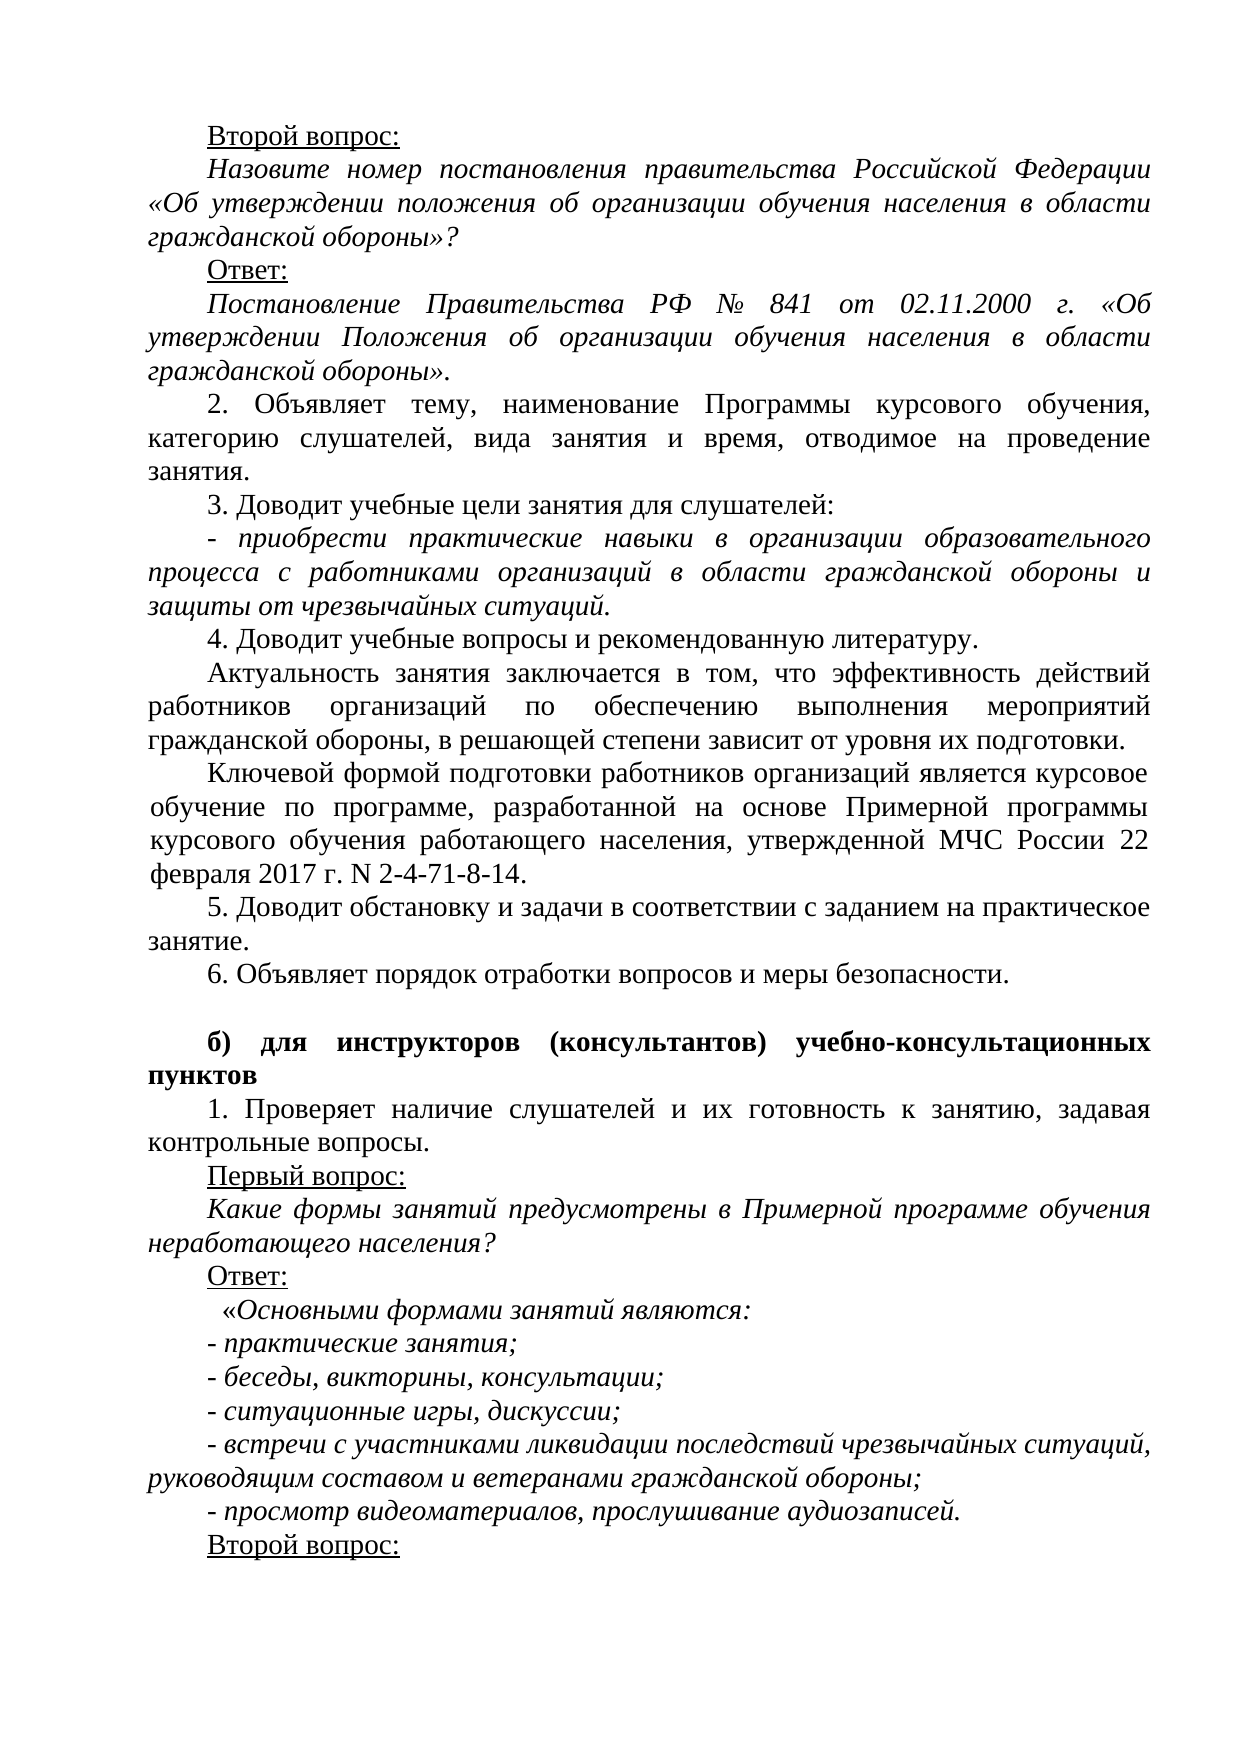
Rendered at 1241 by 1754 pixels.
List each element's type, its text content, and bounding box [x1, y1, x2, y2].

text 2. Объявляет тему, наименование Программы курсового обучения, категорию слушателей, вида занятия и время, отводимое на проведение занятия. [148, 386, 1152, 487]
text Актуальность занятия заключается в том, что эффективность действий работников организаций по обеспечению выполнения мероприятий гражданской обороны, в решающей степени зависит от уровня их подготовки. [148, 655, 1152, 755]
text Постановление Правительства РФ № 841 от 02.11.2000 г. «Об утверждении Положения об организации обучения населения в области гражданской обороны». [148, 286, 1152, 386]
text 1. Проверяет наличие слушателей и их готовность к занятию, задавая контрольные вопросы. [148, 1091, 1152, 1158]
text Назовите номер постановления правительства Российской Федерации «Об утверждении положения об организации обучения населения в области гражданской обороны»? [148, 152, 1152, 252]
text «Основными формами занятий являются: [148, 1292, 1152, 1326]
text - встречи с участниками ликвидации последствий чрезвычайных ситуаций, руководящим составом и ветеранами гражданской обороны; [148, 1426, 1152, 1493]
text Второй вопрос: [148, 1527, 1152, 1560]
text - приобрести практические навыки в организации образовательного процесса с работниками организаций в области гражданской обороны и защиты от чрезвычайных ситуаций. [148, 521, 1152, 621]
text 3. Доводит учебные цели занятия для слушателей: [148, 487, 1152, 521]
text Второй вопрос: [148, 118, 1152, 152]
text - практические занятия; [148, 1326, 1152, 1359]
text Первый вопрос: [148, 1158, 1152, 1191]
text Какие формы занятий предусмотрены в Примерной программе обучения неработающего населения? [148, 1191, 1152, 1258]
text - просмотр видеоматериалов, прослушивание аудиозаписей. [148, 1493, 1152, 1527]
text Ключевой формой подготовки работников организаций является курсовое обучение по программе, разработанной на основе Примерной программы курсового обучения работающего населения, утвержденной МЧС России 22 февраля 2017 г. N 2-4-71-8-14. [150, 755, 1149, 889]
text Ответ: [148, 252, 1152, 286]
text Ответ: [148, 1258, 1152, 1292]
text 4. Доводит учебные вопросы и рекомендованную литературу. [148, 621, 1152, 655]
text 5. Доводит обстановку и задачи в соответствии с заданием на практическое занятие. [148, 889, 1152, 957]
list б) для инструкторов (консультантов) учебно-консультационных пунктов [148, 1024, 1152, 1091]
text 6. Объявляет порядок отработки вопросов и меры безопасности. [148, 957, 1152, 990]
text - беседы, викторины, консультации; [148, 1359, 1152, 1393]
text - ситуационные игры, дискуссии; [148, 1393, 1152, 1426]
